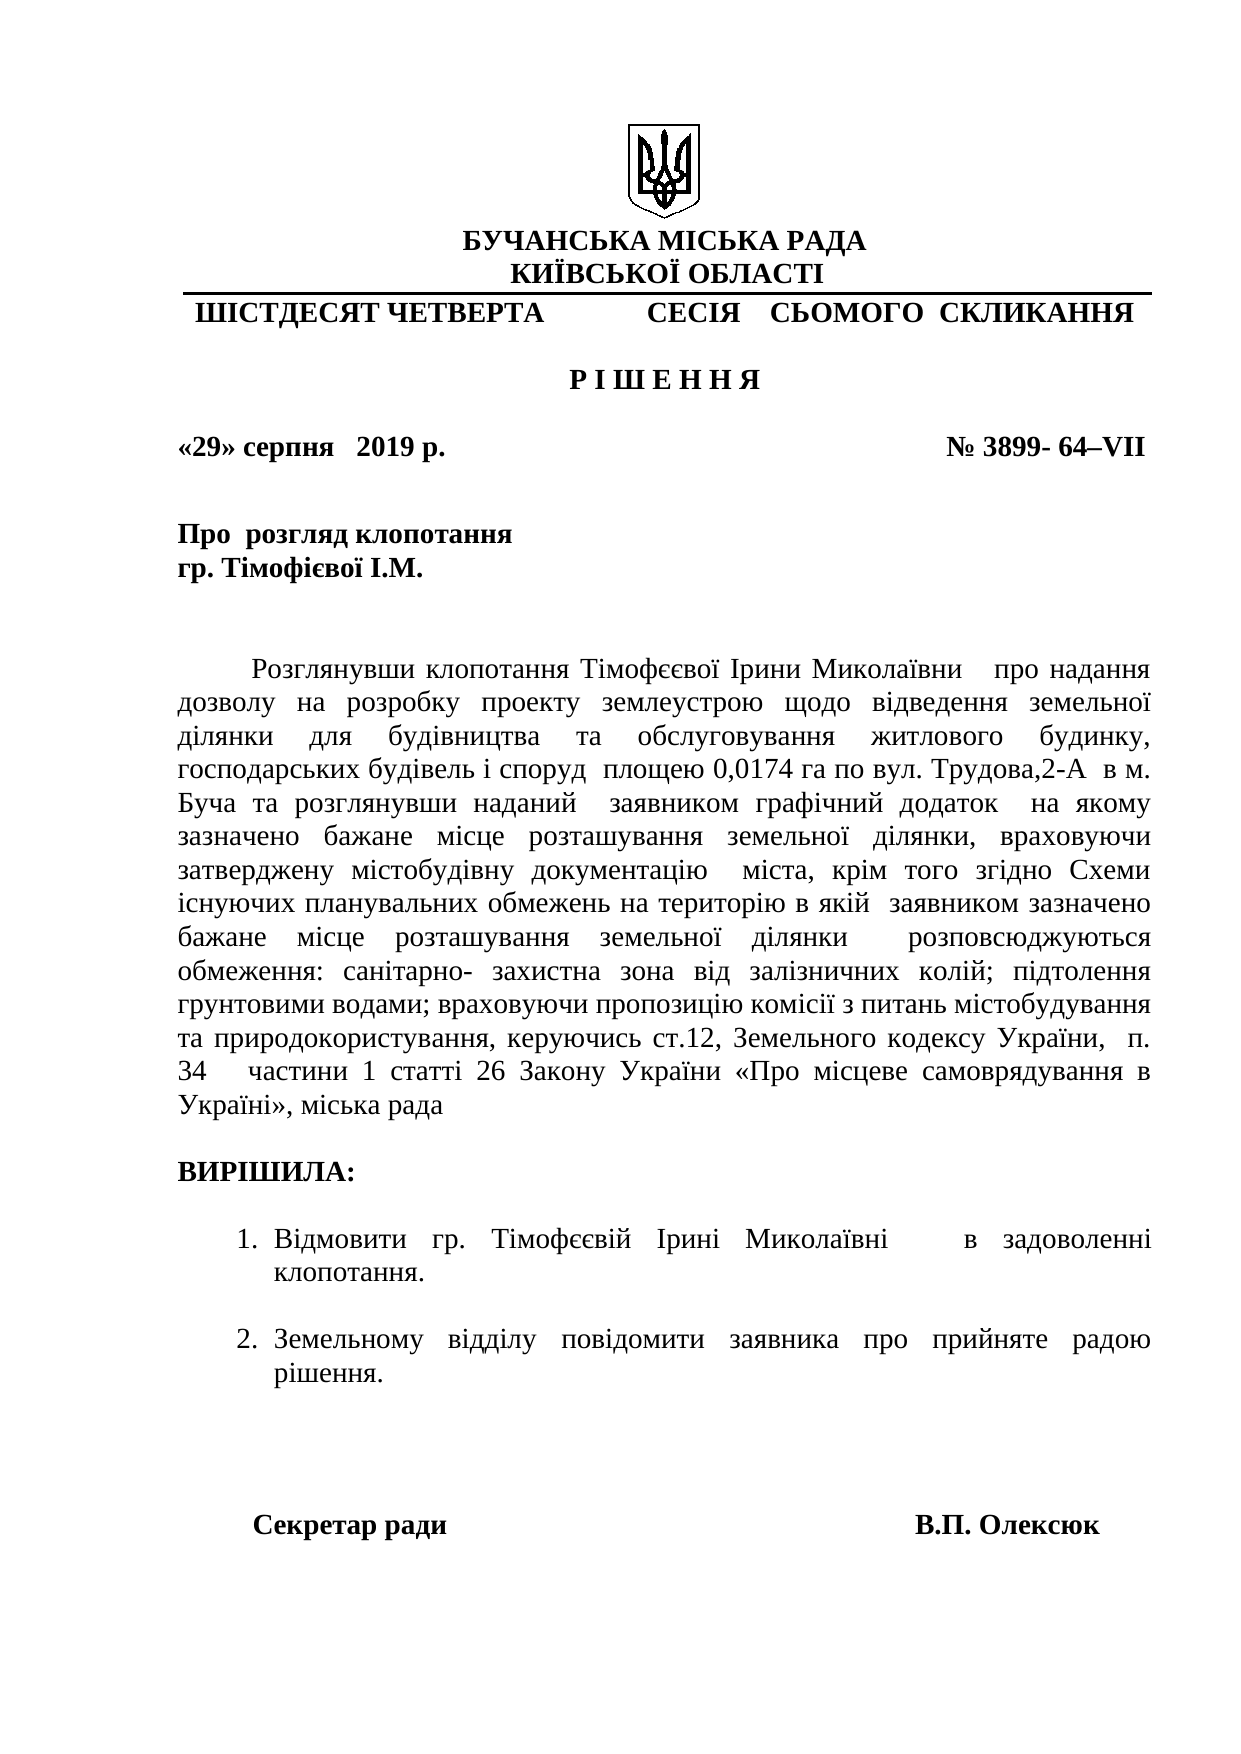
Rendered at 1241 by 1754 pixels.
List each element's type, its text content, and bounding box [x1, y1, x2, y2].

list Секретар ради В.П. Олексюк [252, 1507, 1152, 1541]
text гр. Тімофієвої І.М. [177, 550, 1152, 584]
text Про розгляд клопотання [177, 517, 1152, 550]
list Відмовити гр. Тімофєєвій Ірині Миколаївні в задоволенні клопотання. [236, 1221, 1152, 1288]
list Земельному відділу повідомити заявника про прийняте радою рішення. [236, 1322, 1152, 1389]
text «29» серпня 2019 р. № 3899- 64–VІІ [177, 429, 1152, 463]
text ШІСТДЕСЯТ ЧЕТВЕРТА СЕСІЯ СЬОМОГО СКЛИКАННЯ [177, 295, 1152, 329]
text Розглянувши клопотання Тімофєєвої Ірини Миколаївни про надання дозволу на розробку проекту землеустрою щодо відведення земельної ділянки для будівництва та обслуговування житлового будинку, господарських будівель і споруд площею 0,0174 га по вул. Трудова,2-А в м. Буча та розглянувши наданий заявником графічний додаток на якому зазначено бажане місце розташування земельної ділянки, враховуючи затверджену містобудівну документацію міста, крім того згідно Схеми існуючих планувальних обмежень на територію в якій заявником зазначено бажане місце розташування земельної ділянки розповсюджуються обмеження: санітарно- захистна зона від залізничних колій; підтолення грунтовими водами; враховуючи пропозицію комісії з питань містобудування та природокористування, керуючись ст.12, Земельного кодексу України, п. 34 частини 1 статті 26 Закону України «Про місцеве самоврядування в Україні», міська рада [177, 651, 1152, 1120]
text ВИРІШИЛА: [177, 1154, 1152, 1187]
text Р І Ш Е Н Н Я [177, 362, 1152, 396]
text БУЧАНСЬКА МІСЬКА РАДА [177, 223, 1152, 256]
text КИЇВСЬКОЇ ОБЛАСТІ [183, 256, 1152, 292]
